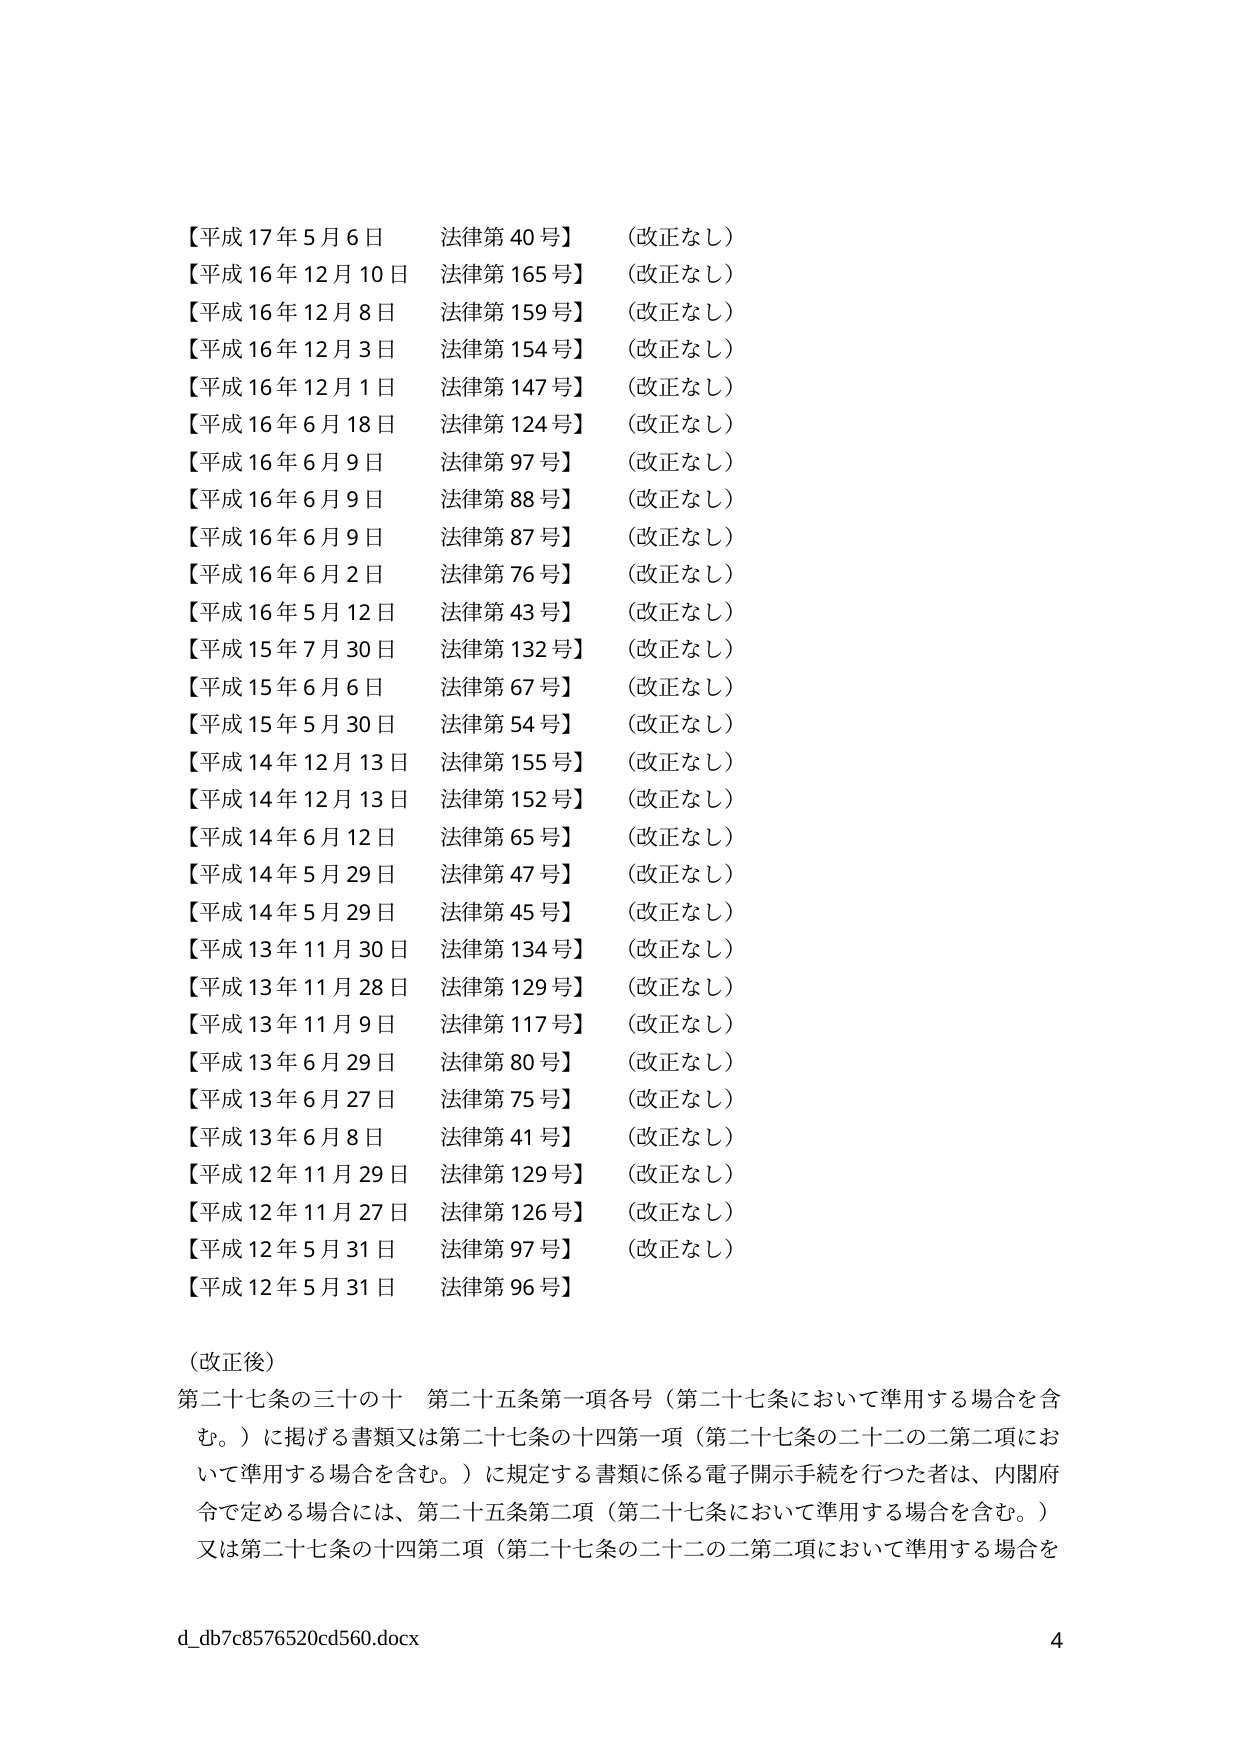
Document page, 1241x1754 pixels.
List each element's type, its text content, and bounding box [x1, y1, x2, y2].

text 【平成17年5月6日 法律第40号】 （改正なし） [177, 217, 1063, 254]
text 【平成14年5月29日 法律第45号】 （改正なし） [177, 892, 1063, 929]
text 【平成16年5月12日 法律第43号】 （改正なし） [177, 592, 1063, 629]
text （改正後） [177, 1342, 1063, 1379]
text 【平成16年6月2日 法律第76号】 （改正なし） [177, 554, 1063, 592]
text 【平成16年6月9日 法律第88号】 （改正なし） [177, 479, 1063, 517]
text 【平成16年12月3日 法律第154号】 （改正なし） [177, 329, 1063, 367]
text 【平成12年11月29日 法律第129号】 （改正なし） [177, 1154, 1063, 1192]
text 【平成13年11月30日 法律第134号】 （改正なし） [177, 929, 1063, 967]
text 【平成15年7月30日 法律第132号】 （改正なし） [177, 629, 1063, 667]
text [177, 1379, 1063, 1567]
text 【平成13年11月9日 法律第117号】 （改正なし） [177, 1004, 1063, 1042]
text 【平成14年6月12日 法律第65号】 （改正なし） [177, 817, 1063, 854]
text 【平成12年5月31日 法律第97号】 （改正なし） [177, 1229, 1063, 1267]
text 【平成16年12月10日 法律第165号】 （改正なし） [177, 254, 1063, 292]
text 【平成16年6月18日 法律第124号】 （改正なし） [177, 404, 1063, 442]
text 【平成13年6月29日 法律第80号】 （改正なし） [177, 1042, 1063, 1079]
text 【平成16年12月1日 法律第147号】 （改正なし） [177, 367, 1063, 404]
text 【平成16年6月9日 法律第87号】 （改正なし） [177, 517, 1063, 554]
text 【平成16年6月9日 法律第97号】 （改正なし） [177, 442, 1063, 479]
text 【平成16年12月8日 法律第159号】 （改正なし） [177, 292, 1063, 329]
text 【平成13年6月8日 法律第41号】 （改正なし） [177, 1117, 1063, 1154]
text 【平成14年5月29日 法律第47号】 （改正なし） [177, 854, 1063, 892]
text 【平成15年6月6日 法律第67号】 （改正なし） [177, 667, 1063, 704]
text 【平成14年12月13日 法律第155号】 （改正なし） [177, 742, 1063, 779]
text 【平成12年11月27日 法律第126号】 （改正なし） [177, 1192, 1063, 1229]
text 【平成13年6月27日 法律第75号】 （改正なし） [177, 1079, 1063, 1117]
text 【平成13年11月28日 法律第129号】 （改正なし） [177, 967, 1063, 1004]
text 【平成15年5月30日 法律第54号】 （改正なし） [177, 704, 1063, 742]
text 【平成12年5月31日 法律第96号】 [177, 1267, 1063, 1304]
text 【平成14年12月13日 法律第152号】 （改正なし） [177, 779, 1063, 817]
